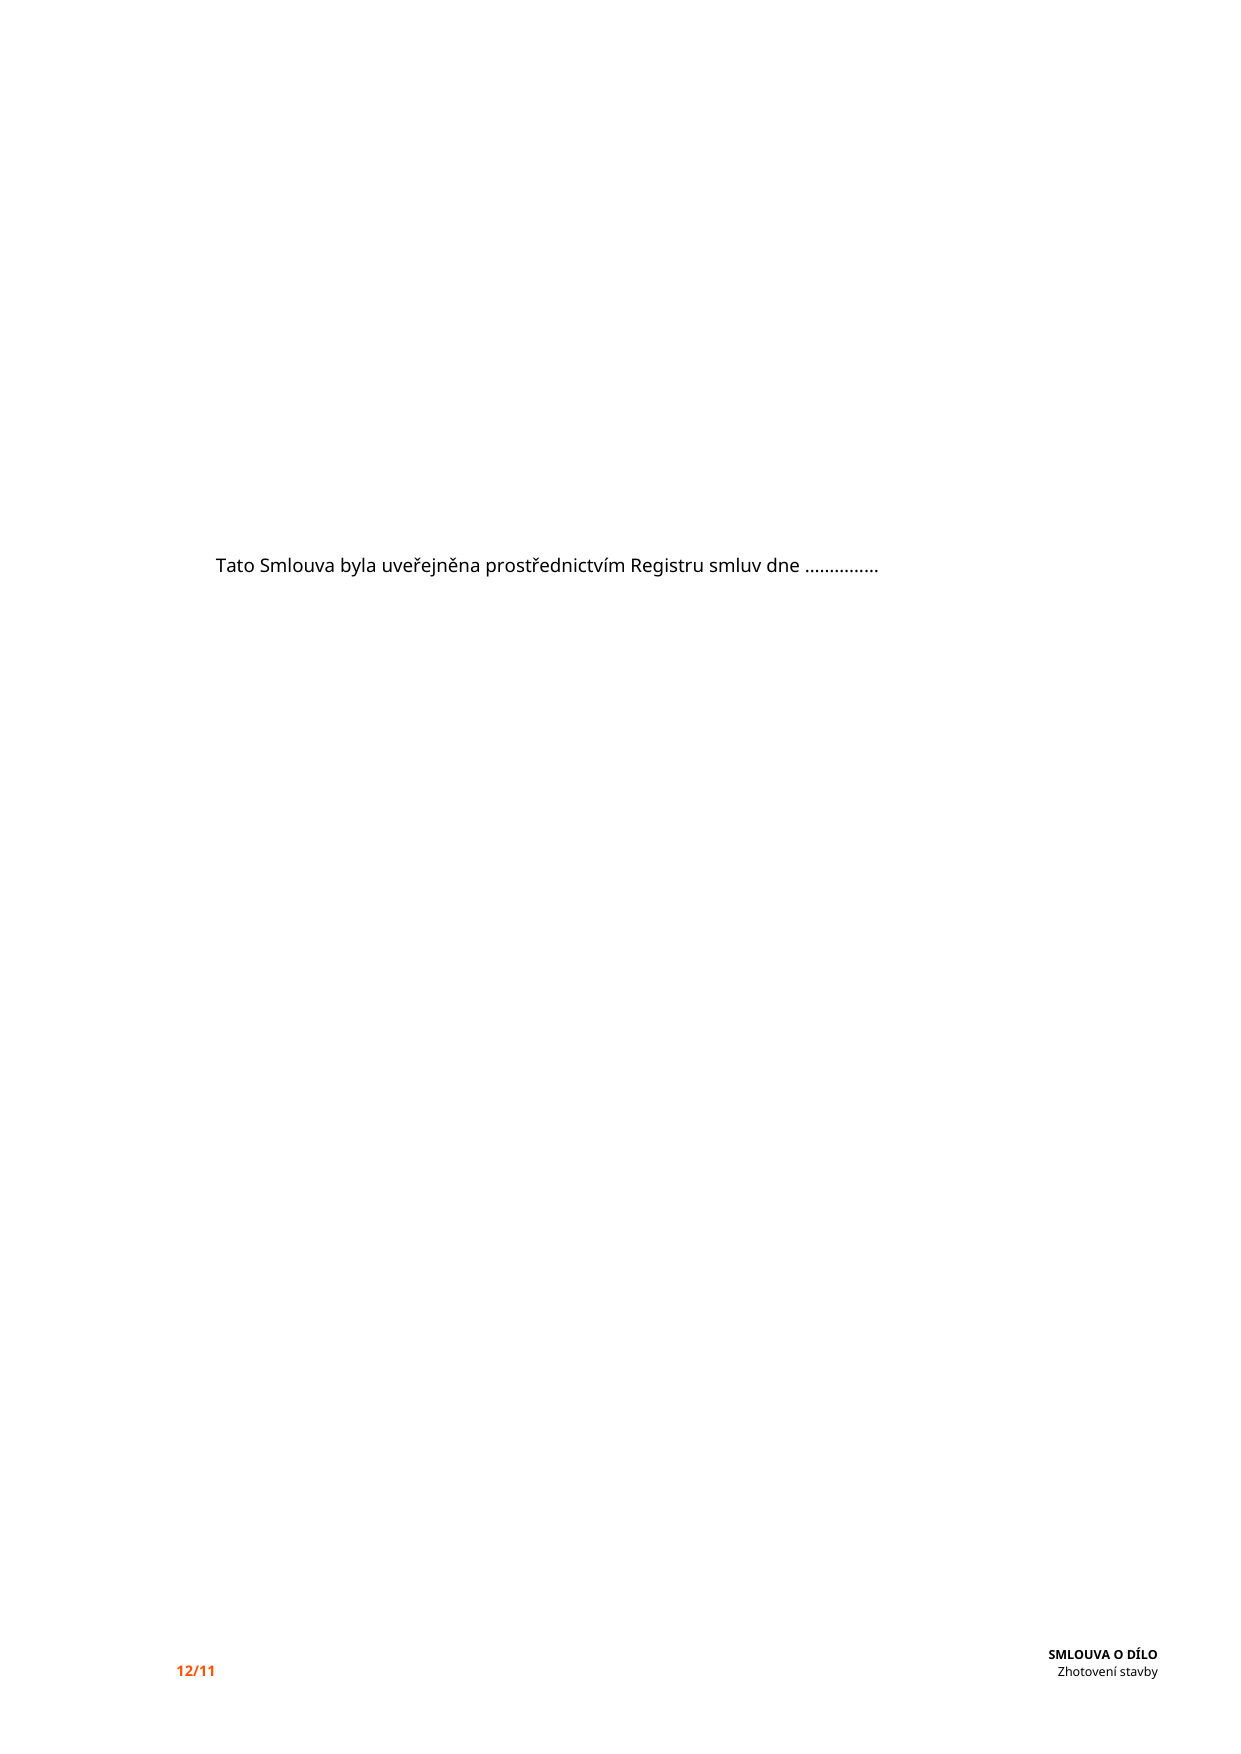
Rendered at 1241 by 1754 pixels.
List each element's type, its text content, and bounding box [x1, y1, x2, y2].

text Tato Smlouva byla uveřejněna prostřednictvím Registru smluv dne …………… [216, 553, 1093, 578]
